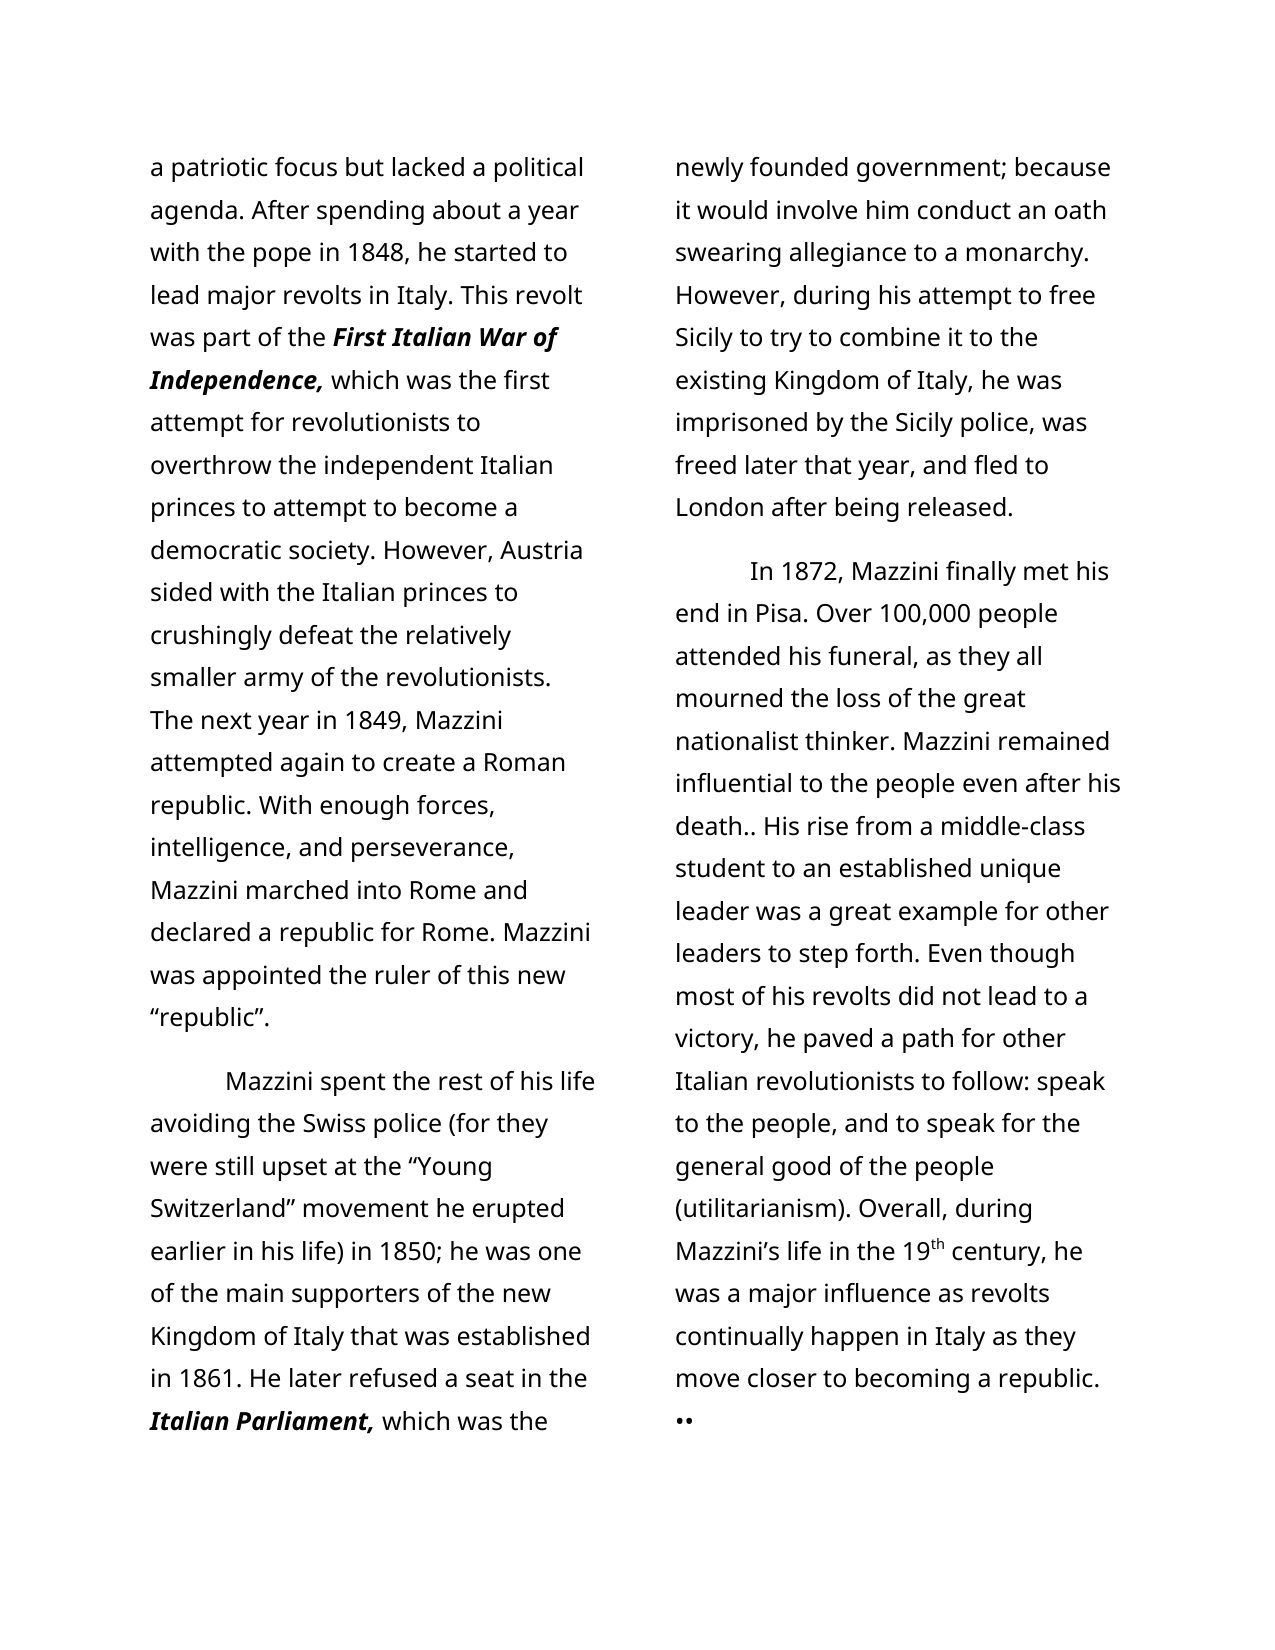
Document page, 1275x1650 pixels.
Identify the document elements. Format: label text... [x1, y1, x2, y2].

text In 1872, Mazzini finally met his end in Pisa. Over 100,000 people attended his funeral, as they all mourned the loss of the great nationalist thinker. Mazzini remained influential to the people even after his death.. His rise from a middle-class student to an established unique leader was a great example for other leaders to step forth. Even though most of his revolts did not lead to a victory, he paved a path for other Italian revolutionists to follow: speak to the people, and to speak for the general good of the people (utilitarianism). Overall, during Mazzini’s life in the 19th century, he was a major influence as revolts continually happen in Italy as they move closer to becoming a republic. •• [675, 553, 1125, 1437]
text Mazzini spent the rest of his life avoiding the Swiss police (for they were still upset at the “Young Switzerland” movement he erupted earlier in his life) in 1850; he was one of the main supporters of the new Kingdom of Italy that was established in 1861. He later refused a seat in the Italian Parliament, which was the newly founded government; because it would involve him conduct an oath swearing allegiance to a monarchy. However, during his attempt to free Sicily to try to combine it to the existing Kingdom of Italy, he was imprisoned by the Sicily police, was freed later that year, and fled to London after being released. [150, 1063, 600, 1437]
text Mazzini spent the rest of his life avoiding the Swiss police (for they were still upset at the “Young Switzerland” movement he erupted earlier in his life) in 1850; he was one of the main supporters of the new Kingdom of Italy that was established in 1861. He later refused a seat in the Italian Parliament, which was the newly founded government; because it would involve him conduct an oath swearing allegiance to a monarchy. However, during his attempt to free Sicily to try to combine it to the existing Kingdom of Italy, he was imprisoned by the Sicily police, was freed later that year, and fled to London after being released. [675, 150, 1125, 524]
